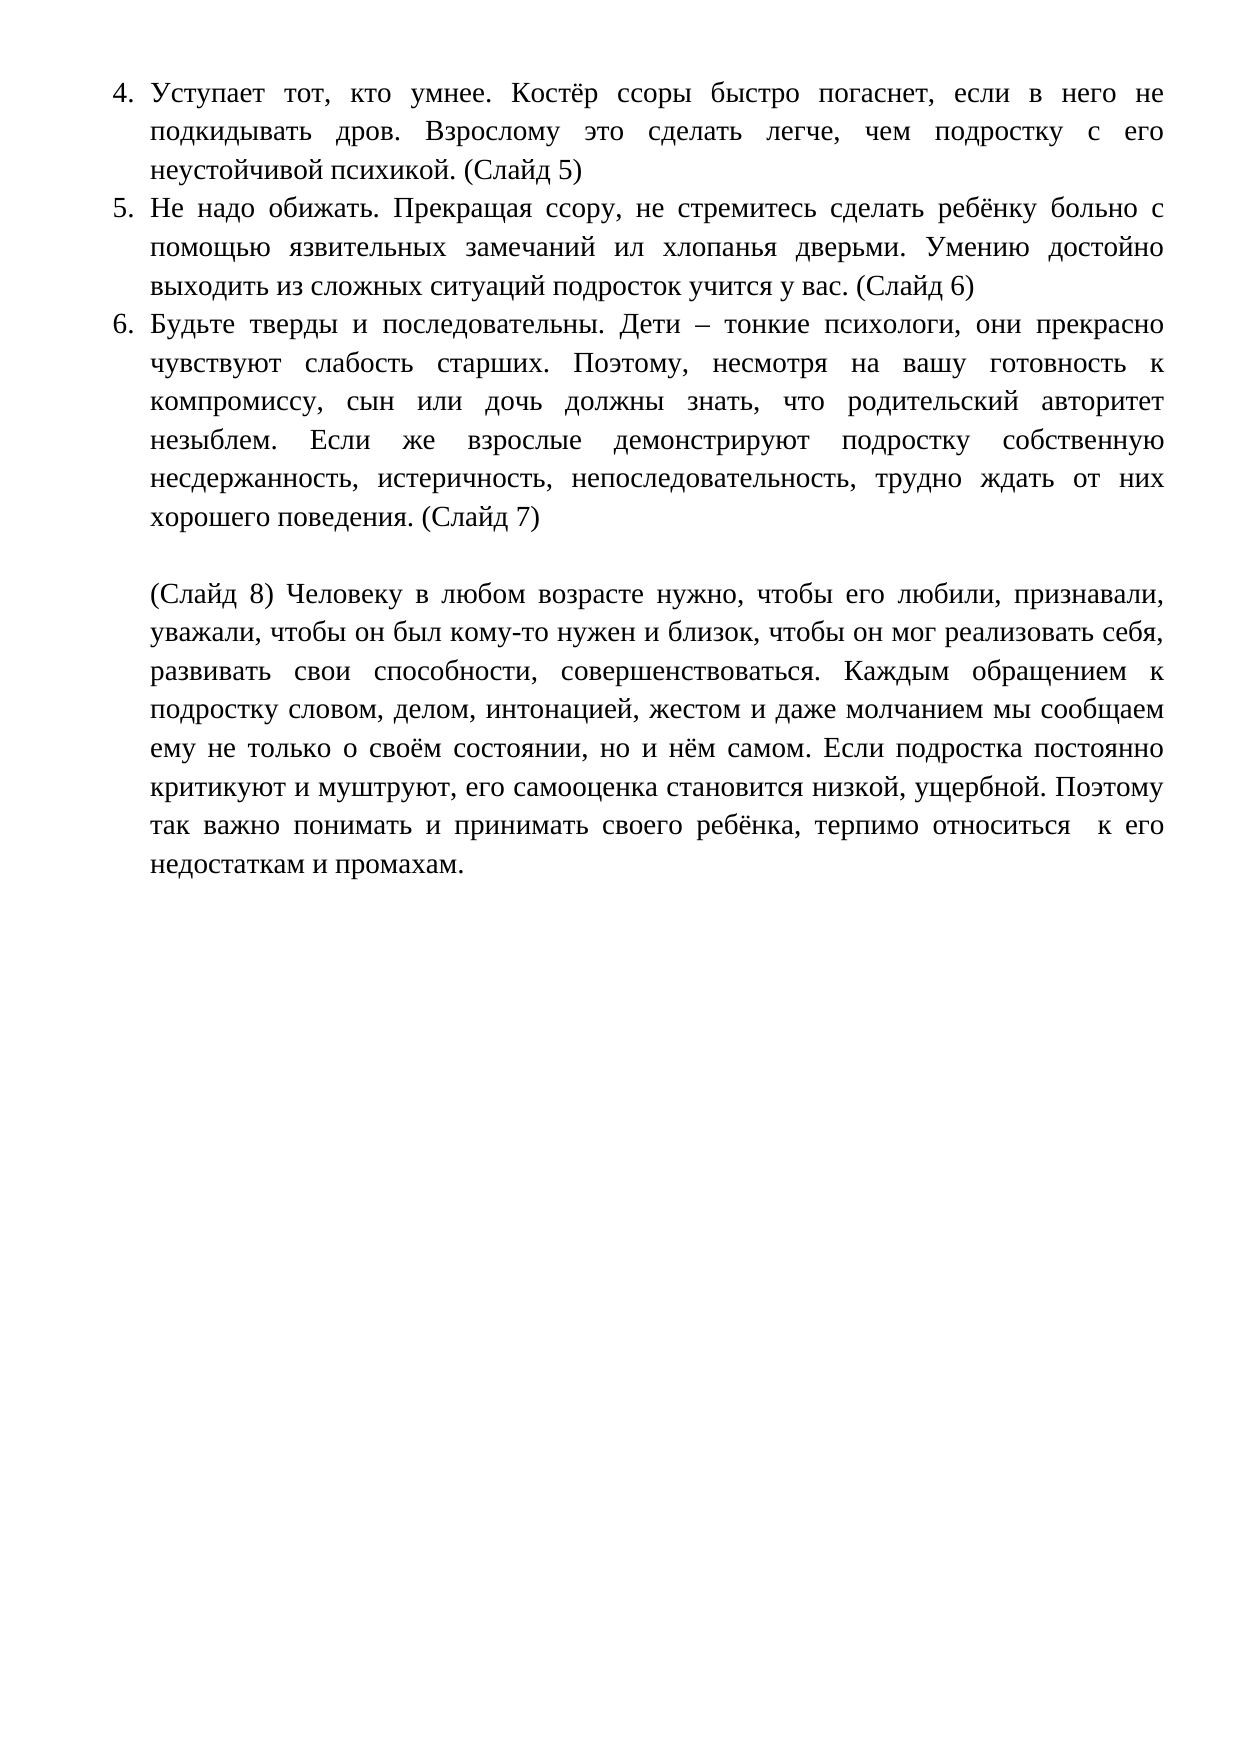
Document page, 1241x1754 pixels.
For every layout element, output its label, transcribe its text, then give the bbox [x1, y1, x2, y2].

list (Слайд 8) Человеку в любом возрасте нужно, чтобы его любили, признавали, уважали, чтобы он был кому-то нужен и близок, чтобы он мог реализовать себя, развивать свои способности, совершенствоваться. Каждым обращением к подростку словом, делом, интонацией, жестом и даже молчанием мы сообщаем ему не только о своём состоянии, но и нём самом. Если подростка постоянно критикуют и муштруют, его самооценка становится низкой, ущербной. Поэтому так важно понимать и принимать своего ребёнка, терпимо относиться к его недостаткам и промахам. [150, 576, 1165, 879]
list Будьте тверды и последовательны. Дети – тонкие психологи, они прекрасно чувствуют слабость старших. Поэтому, несмотря на вашу готовность к компромиссу, сын или дочь должны знать, что родительский авторитет незыблем. Если же взрослые демонстрируют подростку собственную несдержанность, истеричность, непоследовательность, трудно ждать от них хорошего поведения. (Слайд 7) [112, 306, 1165, 532]
list Уступает тот, кто умнее. Костёр ссоры быстро погаснет, если в него не подкидывать дров. Взрослому это сделать легче, чем подростку с его неустойчивой психикой. (Слайд 5) [112, 75, 1165, 186]
list Не надо обижать. Прекращая ссору, не стремитесь сделать ребёнку больно с помощью язвительных замечаний ил хлопанья дверьми. Умению достойно выходить из сложных ситуаций подросток учится у вас. (Слайд 6) [112, 191, 1165, 301]
